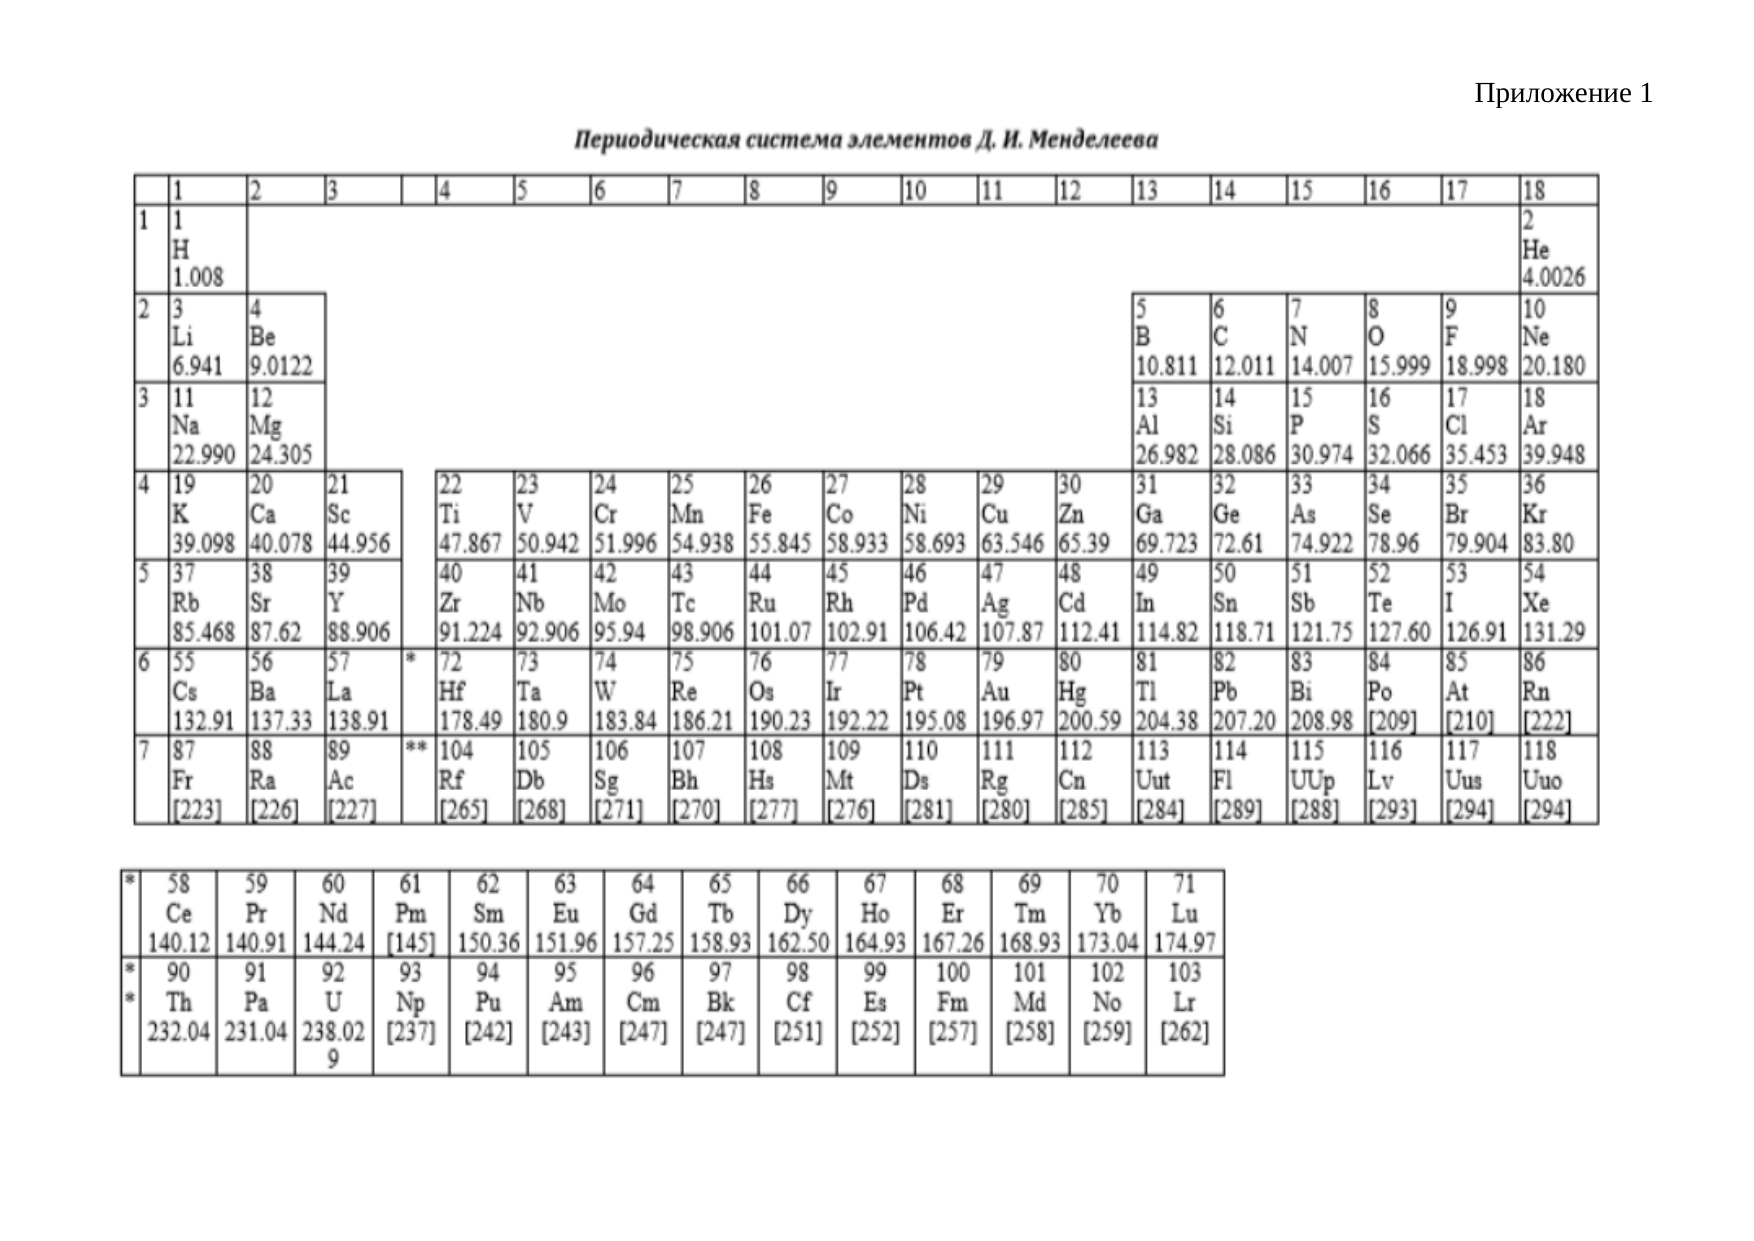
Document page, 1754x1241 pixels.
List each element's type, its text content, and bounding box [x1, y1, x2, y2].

text Приложение 1 [75, 75, 1654, 108]
picture [116, 108, 1613, 1083]
